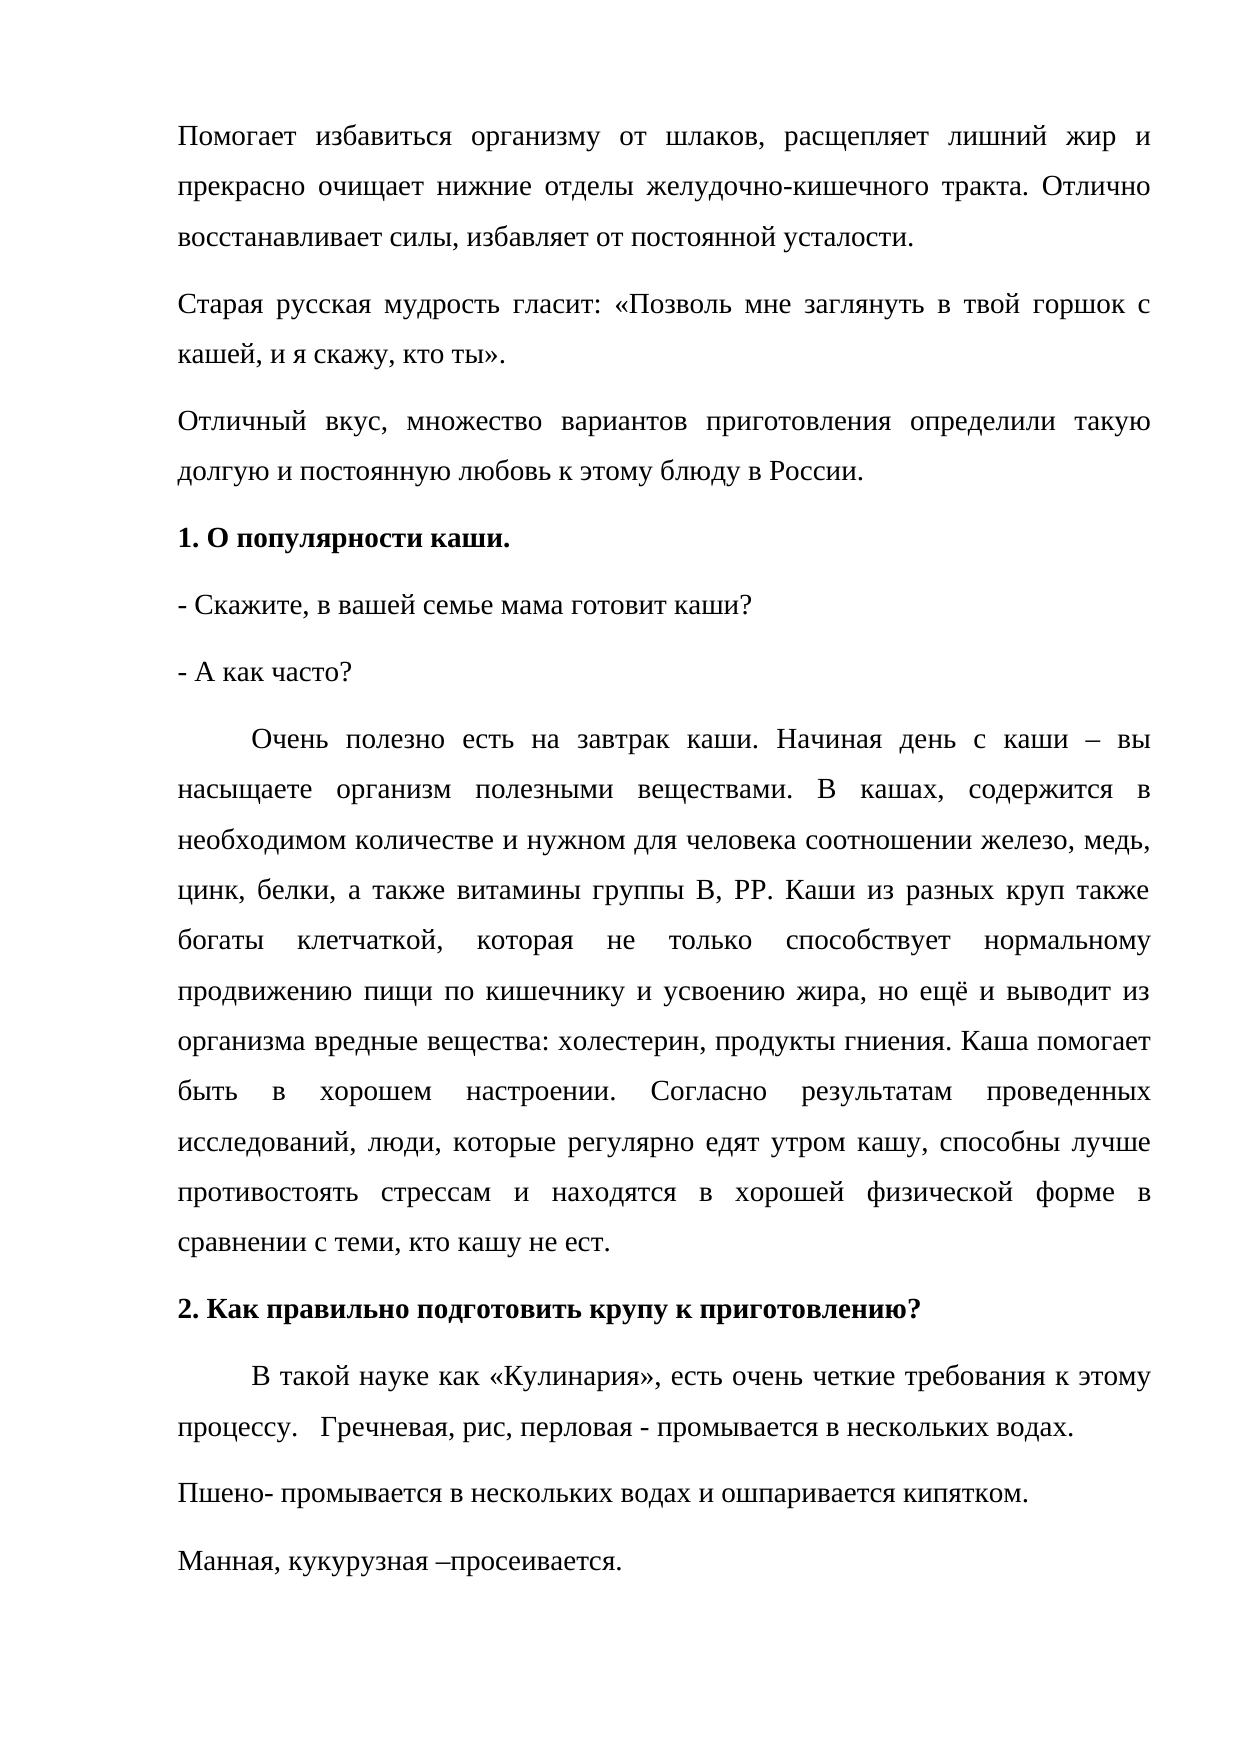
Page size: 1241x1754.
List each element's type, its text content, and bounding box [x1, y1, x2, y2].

text Очень полезно есть на завтрак каши. Начиная день с каши – вы насыщаете организм полезными веществами. В кашах, содержится в необходимом количестве и нужном для человека соотношении железо, медь, цинк, белки, а также витамины группы В, РР. Каши из разных круп также богаты клетчаткой, которая не только способствует нормальному продвижению пищи по кишечнику и усвоению жира, но ещё и выводит из организма вредные вещества: холестерин, продукты гниения. Каша помогает быть в хорошем настроении. Согласно результатам проведенных исследований, люди, которые регулярно едят утром кашу, способны лучше противостоять стрессам и находятся в хорошей физической форме в сравнении с теми, кто кашу не ест. [177, 721, 1152, 1258]
text В такой науке как «Кулинария», есть очень четкие требования к этому процессу. Гречневая, рис, перловая - промывается в нескольких водах. [177, 1358, 1152, 1442]
text 1. О популярности каши. [177, 520, 1152, 554]
text - Скажите, в вашей семье мама готовит каши? [177, 587, 1152, 621]
text Помогает избавиться организму от шлаков, расщепляет лишний жир и прекрасно очищает нижние отделы желудочно-кишечного тракта. Отлично восстанавливает силы, избавляет от постоянной усталости. [177, 118, 1152, 252]
text 2. Как правильно подготовить крупу к приготовлению? [177, 1291, 1152, 1325]
text Отличный вкус, множество вариантов приготовления определили такую долгую и постоянную любовь к этому блюду в России. [177, 403, 1152, 487]
text Манная, кукурузная –просеивается. [177, 1543, 1152, 1576]
text Пшено- промывается в нескольких водах и ошпаривается кипятком. [177, 1476, 1152, 1509]
text Старая русская мудрость гласит: «Позволь мне заглянуть в твой горшок с кашей, и я скажу, кто ты». [177, 286, 1152, 369]
text - А как часто? [177, 654, 1152, 688]
